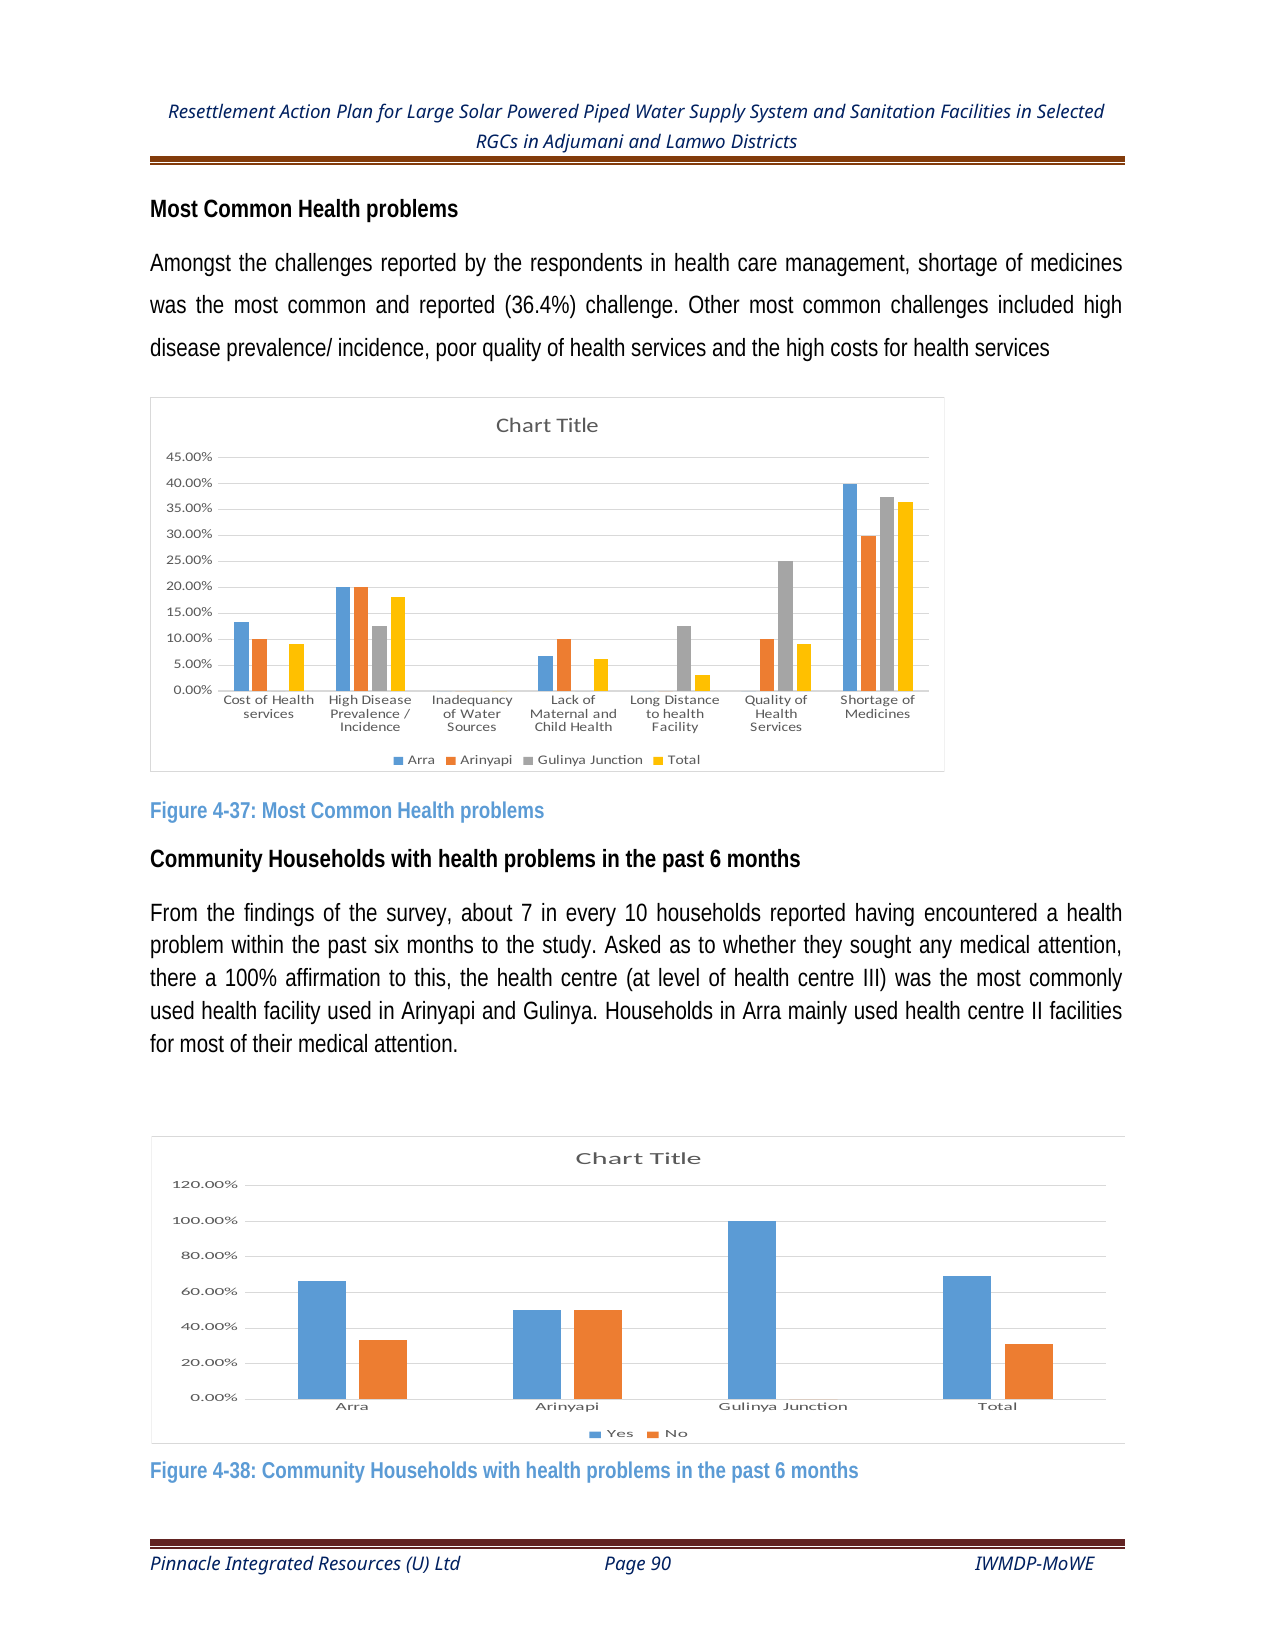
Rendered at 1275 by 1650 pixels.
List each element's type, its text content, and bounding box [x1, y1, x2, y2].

text From the findings of the survey, about 7 in every 10 households reported having encountered a health problem within the past six months to the study. Asked as to whether they sought any medical attention, there a 100% affirmation to this, the health centre (at level of health centre III) was the most commonly used health facility used in Arinyapi and Gulinya. Households in Arra mainly used health centre II facilities for most of their medical attention. [150, 897, 1125, 1058]
text Community Households with health problems in the past 6 months [150, 844, 1125, 872]
text Amongst the challenges reported by the respondents in health care management, shortage of medicines was the most common and reported (36.4%) challenge. Other most common challenges included high disease prevalence/ incidence, poor quality of health services and the high costs for health services [150, 248, 1125, 362]
text Most Common Health problems [150, 194, 1125, 222]
